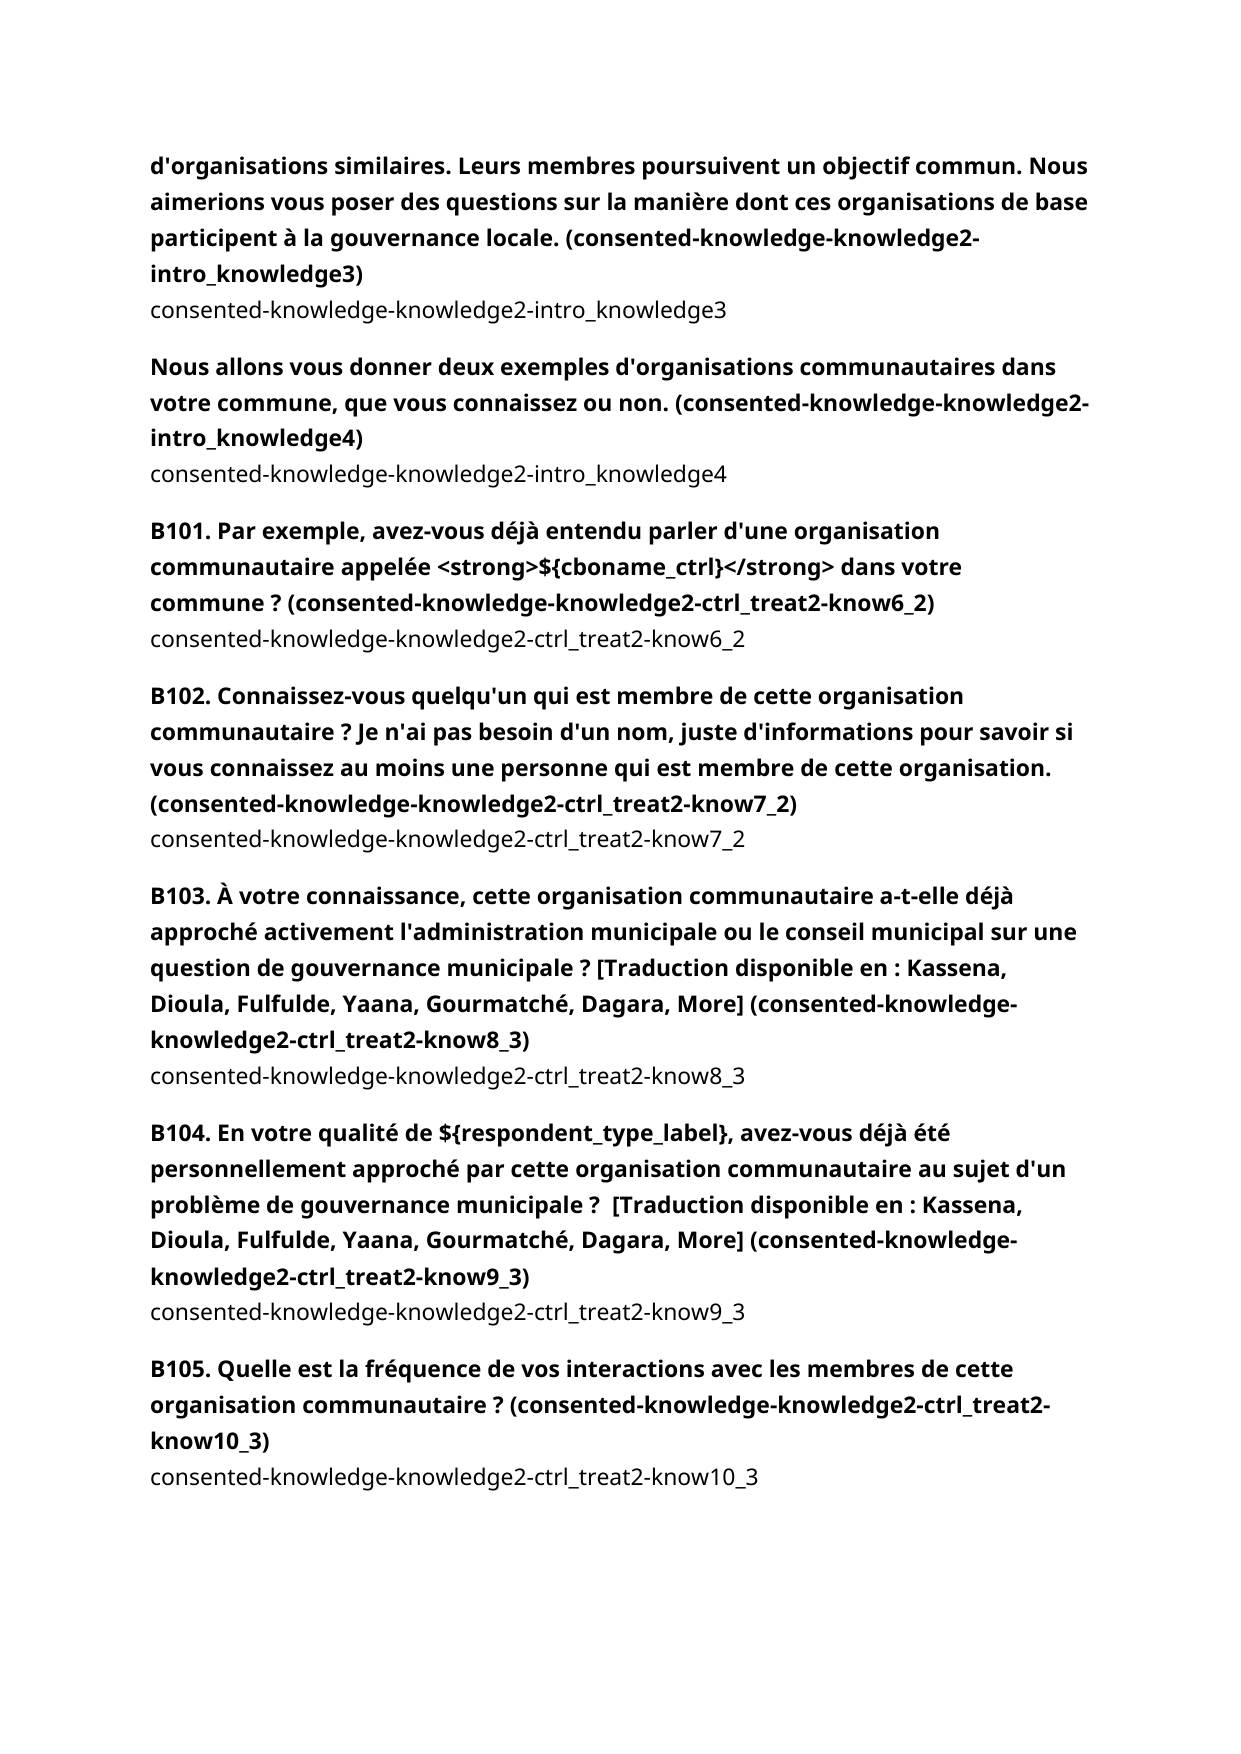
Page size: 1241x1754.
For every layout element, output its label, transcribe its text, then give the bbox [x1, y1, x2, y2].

text B105. Quelle est la fréquence de vos interactions avec les membres de cette organisation communautaire ? (consented-knowledge-knowledge2-ctrl_treat2-know10_3) consented-knowledge-knowledge2-ctrl_treat2-know10_3 [150, 1353, 1090, 1492]
text B102. Connaissez-vous quelqu'un qui est membre de cette organisation communautaire ? Je n'ai pas besoin d'un nom, juste d'informations pour savoir si vous connaissez au moins une personne qui est membre de cette organisation. (consented-knowledge-knowledge2-ctrl_treat2-know7_2) consented-knowledge-knowledge2-ctrl_treat2-know7_2 [150, 680, 1090, 855]
text B103. À votre connaissance, cette organisation communautaire a-t-elle déjà approché activement l'administration municipale ou le conseil municipal sur une question de gouvernance municipale ? [Traduction disponible en : Kassena, Dioula, Fulfulde, Yaana, Gourmatché, Dagara, More] (consented-knowledge-knowledge2-ctrl_treat2-know8_3) consented-knowledge-knowledge2-ctrl_treat2-know8_3 [150, 880, 1090, 1091]
text Nous allons vous donner deux exemples d'organisations communautaires dans votre commune, que vous connaissez ou non. (consented-knowledge-knowledge2-intro_knowledge4) consented-knowledge-knowledge2-intro_knowledge4 [150, 351, 1090, 489]
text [150, 150, 1090, 325]
text B101. Par exemple, avez-vous déjà entendu parler d'une organisation communautaire appelée <strong>${cboname_ctrl}</strong> dans votre commune ? (consented-knowledge-knowledge2-ctrl_treat2-know6_2) consented-knowledge-knowledge2-ctrl_treat2-know6_2 [150, 515, 1090, 654]
text B104. En votre qualité de ${respondent_type_label}, avez-vous déjà été personnellement approché par cette organisation communautaire au sujet d'un problème de gouvernance municipale ? [Traduction disponible en : Kassena, Dioula, Fulfulde, Yaana, Gourmatché, Dagara, More] (consented-knowledge-knowledge2-ctrl_treat2-know9_3) consented-knowledge-knowledge2-ctrl_treat2-know9_3 [150, 1117, 1090, 1328]
